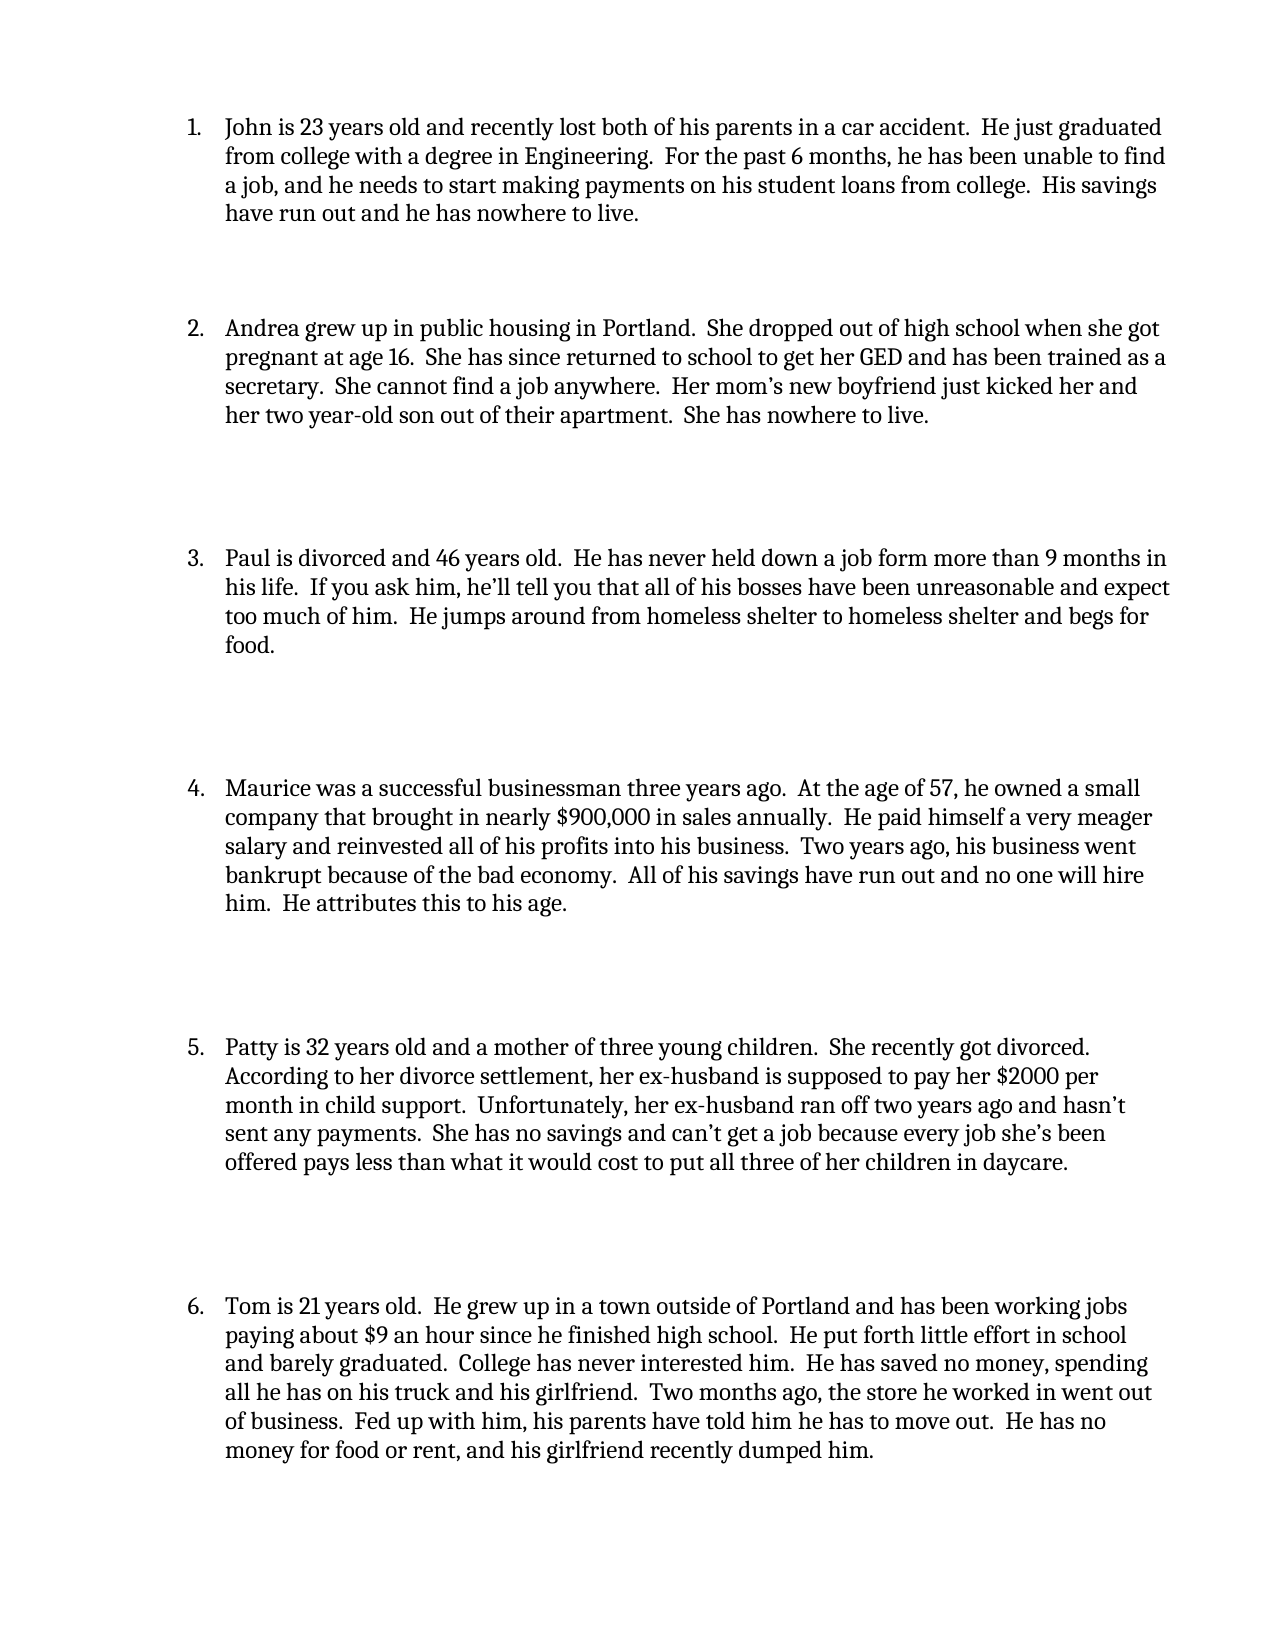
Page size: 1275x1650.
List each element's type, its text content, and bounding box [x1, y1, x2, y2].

list John is 23 years old and recently lost both of his parents in a car accident. He just graduated from college with a degree in Engineering. For the past 6 months, he has been unable to find a job, and he needs to start making payments on his student loans from college. His savings have run out and he has nowhere to live. [187, 113, 1172, 228]
list Paul is divorced and 46 years old. He has never held down a job form more than 9 months in his life. If you ask him, he’ll tell you that all of his bosses have been unreasonable and expect too much of him. He jumps around from homeless shelter to homeless shelter and begs for food. [187, 544, 1172, 659]
list Patty is 32 years old and a mother of three young children. She recently got divorced. According to her divorce settlement, her ex-husband is supposed to pay her $2000 per month in child support. Unfortunately, her ex-husband ran off two years ago and hasn’t sent any payments. She has no savings and can’t get a job because every job she’s been offered pays less than what it would cost to put all three of her children in daycare. [187, 1033, 1172, 1177]
list Andrea grew up in public housing in Portland. She dropped out of high school when she got pregnant at age 16. She has since returned to school to get her GED and has been trained as a secretary. She cannot find a job anywhere. Her mom’s new boyfriend just kicked her and her two year-old son out of their apartment. She has nowhere to live. [187, 314, 1172, 429]
list Maurice was a successful businessman three years ago. At the age of 57, he owned a small company that brought in nearly $900,000 in sales annually. He paid himself a very meager salary and reinvested all of his profits into his business. Two years ago, his business went bankrupt because of the bad economy. All of his savings have run out and no one will hire him. He attributes this to his age. [187, 774, 1172, 918]
list Tom is 21 years old. He grew up in a town outside of Portland and has been working jobs paying about $9 an hour since he finished high school. He put forth little effort in school and barely graduated. College has never interested him. He has saved no money, spending all he has on his truck and his girlfriend. Two months ago, the store he worked in went out of business. Fed up with him, his parents have told him he has to move out. He has no money for food or rent, and his girlfriend recently dumped him. [187, 1292, 1172, 1464]
